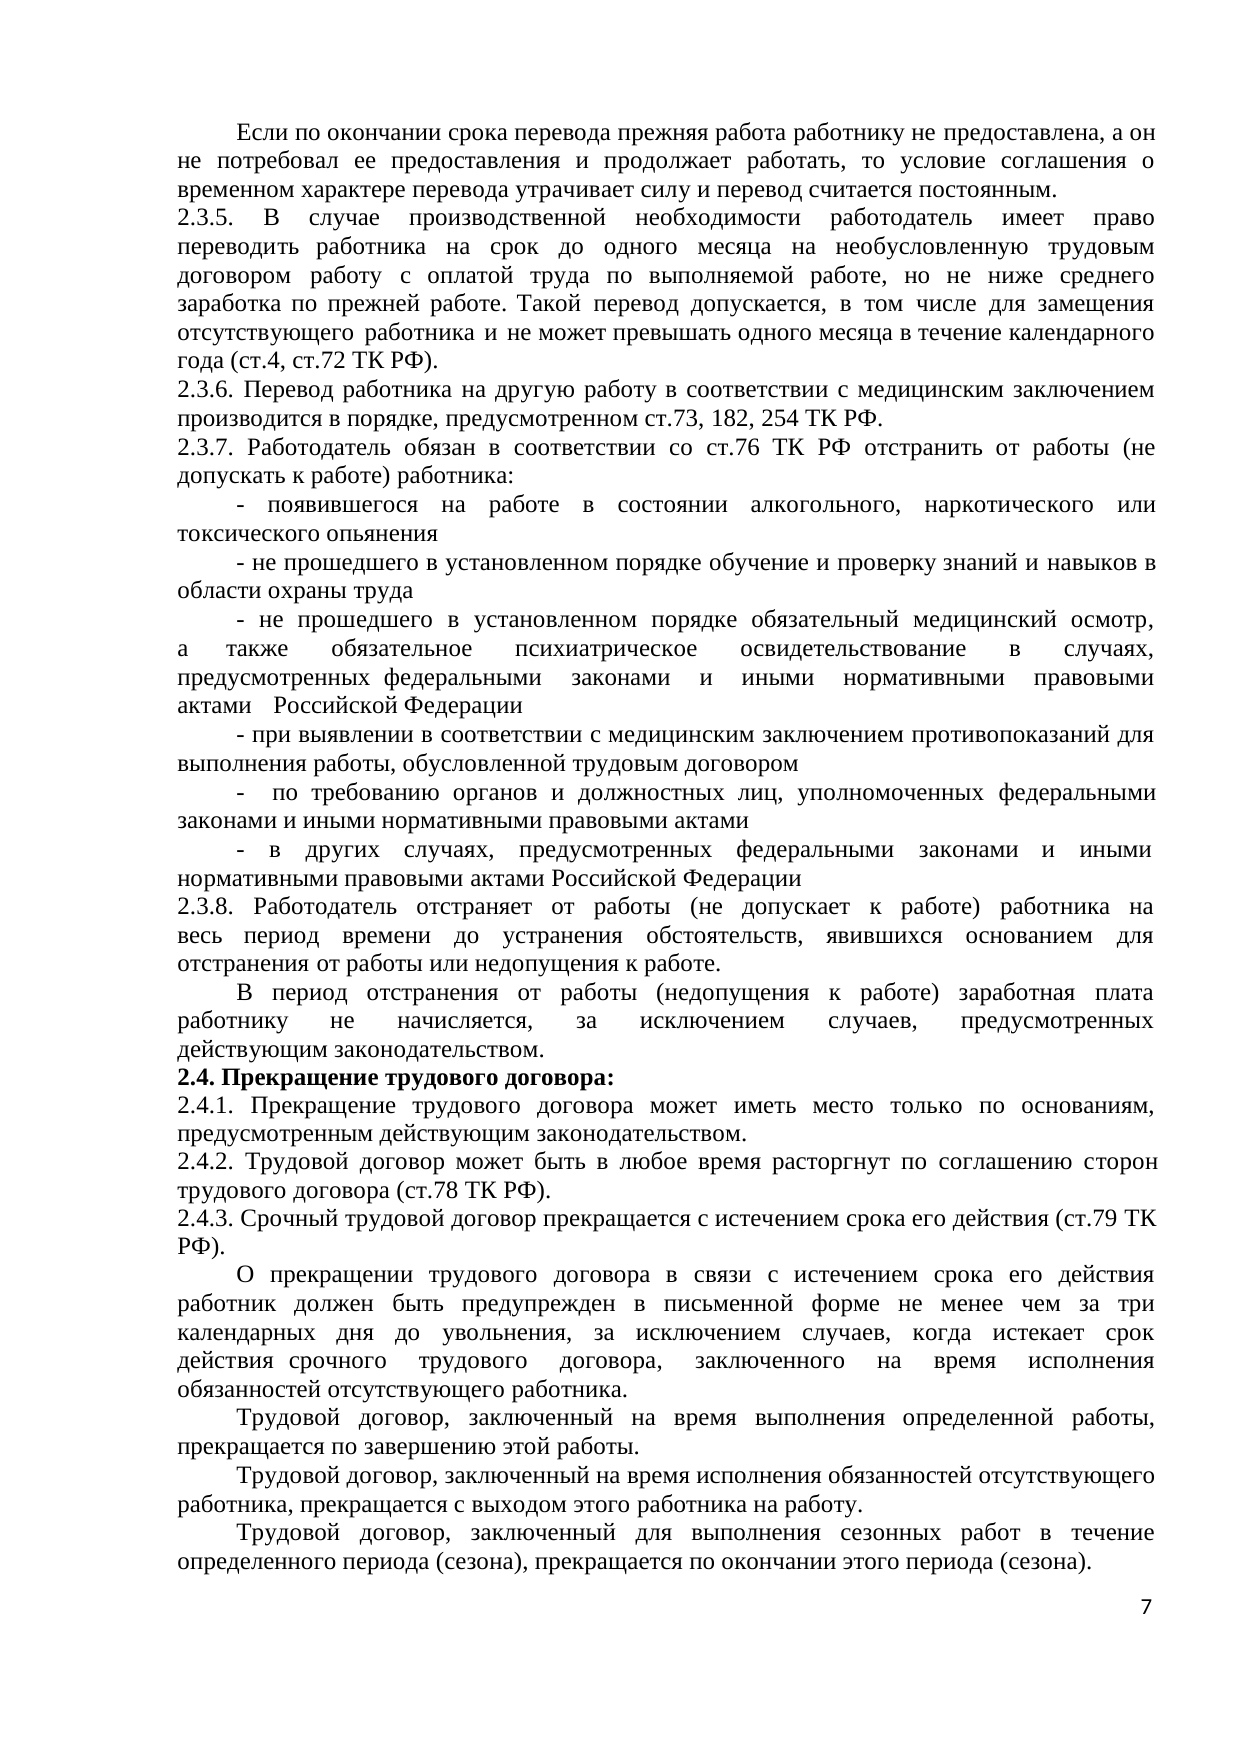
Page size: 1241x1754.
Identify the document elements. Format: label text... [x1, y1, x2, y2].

text - при выявлении в соответствии с медицинским заключением противопоказаний для выполнения работы, обусловленной трудовым договором [177, 719, 1157, 777]
text - в других случаях, предусмотренных федеральными законами и иными нормативными правовыми актами Российской Федерации [177, 834, 1158, 892]
text 2.3.6. Перевод работника на другую работу в соответствии с медицинским заключением производится в порядке, предусмотренном ст.73, 182, 254 ТК РФ. [177, 374, 1157, 432]
text - появившегося на работе в состоянии алкогольного, наркотического или токсического опьянения [177, 489, 1158, 547]
text - не прошедшего в установленном порядке обучение и проверку знаний и навыков в области охраны труда [177, 547, 1158, 604]
text Трудовой договор, заключенный на время выполнения определенной работы, прекращается по завершению этой работы. [177, 1402, 1157, 1460]
text 7 [1140, 1592, 1155, 1621]
text Если по окончании срока перевода прежняя работа работнику не предоставлена, а он не потребовал ее предоставления и продолжает работать, то условие соглашения о временном характере перевода утрачивает силу и перевод считается постоянным. [177, 117, 1158, 203]
text 2.4. Прекращение трудового договора: [177, 1063, 1155, 1091]
text 2.4.1. Прекращение трудового договора может иметь место только по основаниям, предусмотренным действующим законодательством. [177, 1091, 1157, 1147]
text Трудовой договор, заключенный для выполнения сезонных работ в течение определенного периода (сезона), прекращается по окончании этого периода (сезона). [177, 1517, 1157, 1575]
text - не прошедшего в установленном порядке обязательный медицинский осмотр, а также обязательное психиатрическое освидетельствование в случаях, предусмотренных федеральными законами и иными нормативными правовыми актами Российской Федерации [177, 604, 1154, 719]
text - по требованию органов и должностных лиц, уполномоченных федеральными законами и иными нормативными правовыми актами [177, 777, 1158, 834]
text В период отстранения от работы (недопущения к работе) заработная плата работнику не начисляется, за исключением случаев, предусмотренных действующим законодательством. [177, 977, 1154, 1063]
text О прекращении трудового договора в связи с истечением срока его действия работник должен быть предупрежден в письменной форме не менее чем за три календарных дня до увольнения, за исключением случаев, когда истекает срок действия срочного трудового договора, заключенного на время исполнения обязанностей отсутствующего работника. [177, 1260, 1155, 1402]
text Трудовой договор, заключенный на время исполнения обязанностей отсутствующего работника, прекращается с выходом этого работника на работу. [177, 1460, 1157, 1517]
text 2.3.7. Работодатель обязан в соответствии со ст.76 ТК РФ отстранить от работы (не допускать к работе) работника: [177, 432, 1158, 489]
text 2.4.2. Трудовой договор может быть в любое время расторгнут по соглашению сторон трудового договора (ст.78 ТК РФ). [177, 1147, 1159, 1203]
text 2.3.8. Работодатель отстраняет от работы (не допускает к работе) работника на весь период времени до устранения обстоятельств, явившихся основанием для отстранения от работы или недопущения к работе. [177, 892, 1154, 977]
text 2.3.5. В случае производственной необходимости работодатель имеет право переводить работника на срок до одного месяца на необусловленную трудовым договором работу с оплатой труда по выполняемой работе, но не ниже среднего заработка по прежней работе. Такой перевод допускается, в том числе для замещения отсутствующего работника и не может превышать одного месяца в течение календарного года (ст.4, ст.72 ТК РФ). [177, 203, 1154, 374]
text 2.4.3. Срочный трудовой договор прекращается с истечением срока его действия (ст.79 ТК РФ). [177, 1203, 1158, 1260]
